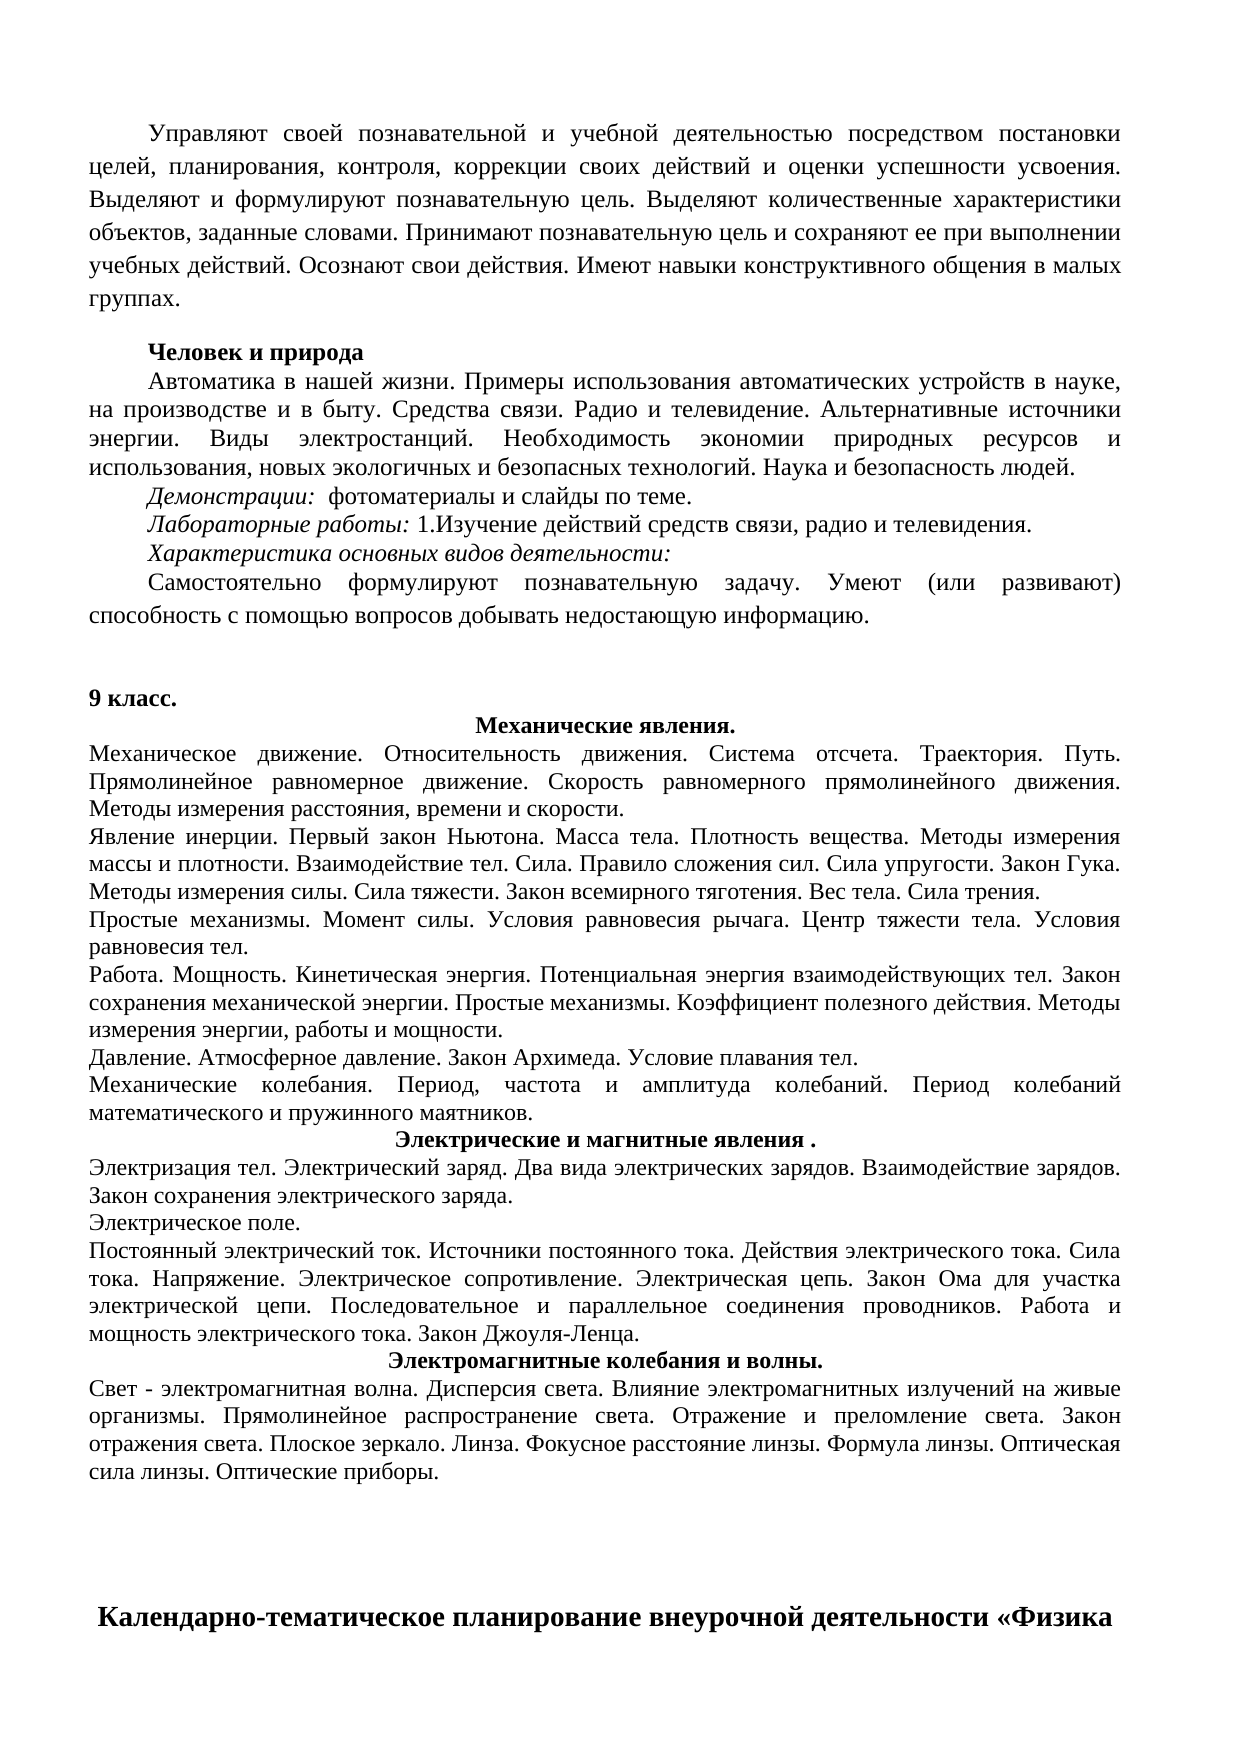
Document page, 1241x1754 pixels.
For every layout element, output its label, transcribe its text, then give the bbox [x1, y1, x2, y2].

text 9 класс. [89, 683, 1122, 711]
text Электрические и магнитные явления . [89, 1126, 1122, 1153]
text Электромагнитные колебания и волны. [89, 1346, 1122, 1374]
text Электрическое поле. [89, 1208, 1122, 1236]
text Работа. Мощность. Кинетическая энергия. Потенциальная энергия взаимодействующих тел. Закон сохранения механической энергии. Простые механизмы. Коэффициент полезного действия. Методы измерения энергии, работы и мощности. [89, 960, 1122, 1043]
text Демонстрации: фотоматериалы и слайды по теме. [89, 481, 1122, 509]
text Характеристика основных видов деятельности: [89, 538, 1122, 567]
text Механическое движение. Относительность движения. Система отсчета. Траектория. Путь. Прямолинейное равномерное движение. Скорость равномерного прямолинейного движения. Методы измерения расстояния, времени и скорости. [89, 739, 1122, 822]
text Человек и природа [89, 337, 1122, 366]
text Самостоятельно формулируют познавательную задачу. Умеют (или развивают) способность с помощью вопросов добывать недостающую информацию. [89, 567, 1122, 629]
text Простые механизмы. Момент силы. Условия равновесия рычага. Центр тяжести тела. Условия равновесия тел. [89, 905, 1122, 960]
text Постоянный электрический ток. Источники постоянного тока. Действия электрического тока. Сила тока. Напряжение. Электрическое сопротивление. Электрическая цепь. Закон Ома для участка электрической цепи. Последовательное и параллельное соединения проводников. Работа и мощность электрического тока. Закон Джоуля-Ленца. [89, 1236, 1122, 1346]
text Свет - электромагнитная волна. Дисперсия света. Влияние электромагнитных излучений на живые организмы. Прямолинейное распространение света. Отражение и преломление света. Закон отражения света. Плоское зеркало. Линза. Фокусное расстояние линзы. Формула линзы. Оптическая сила линзы. Оптические приборы. [89, 1374, 1122, 1484]
text Управляют своей познавательной и учебной деятельностью посредством постановки целей, планирования, контроля, коррекции своих действий и оценки успешности усвоения. Выделяют и формулируют познавательную цель. Выделяют количественные характеристики объектов, заданные словами. Принимают познавательную цель и сохраняют ее при выполнении учебных действий. Осознают свои действия. Имеют навыки конструктивного общения в малых группах. [89, 118, 1122, 312]
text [89, 1599, 1122, 1633]
text Механические колебания. Период, частота и амплитуда колебаний. Период колебаний математического и пружинного маятников. [89, 1070, 1122, 1126]
text Электризация тел. Электрический заряд. Два вида электрических зарядов. Взаимодействие зарядов. Закон сохранения электрического заряда. [89, 1153, 1122, 1208]
text Давление. Атмосферное давление. Закон Архимеда. Условие плавания тел. [89, 1043, 1122, 1070]
text Автоматика в нашей жизни. Примеры использования автоматических устройств в науке, на производстве и в быту. Средства связи. Радио и телевидение. Альтернативные источники энергии. Виды электростанций. Необходимость экономии природных ресурсов и использования, новых экологичных и безопасных технологий. Наука и безопасность людей. [89, 366, 1122, 481]
text Лабораторные работы: 1.Изучение действий средств связи, радио и телевидения. [89, 509, 1122, 538]
text Механические явления. [89, 711, 1122, 739]
text Явление инерции. Первый закон Ньютона. Масса тела. Плотность вещества. Методы измерения массы и плотности. Взаимодействие тел. Сила. Правило сложения сил. Сила упругости. Закон Гука. Методы измерения силы. Сила тяжести. Закон всемирного тяготения. Вес тела. Сила трения. [89, 822, 1122, 905]
